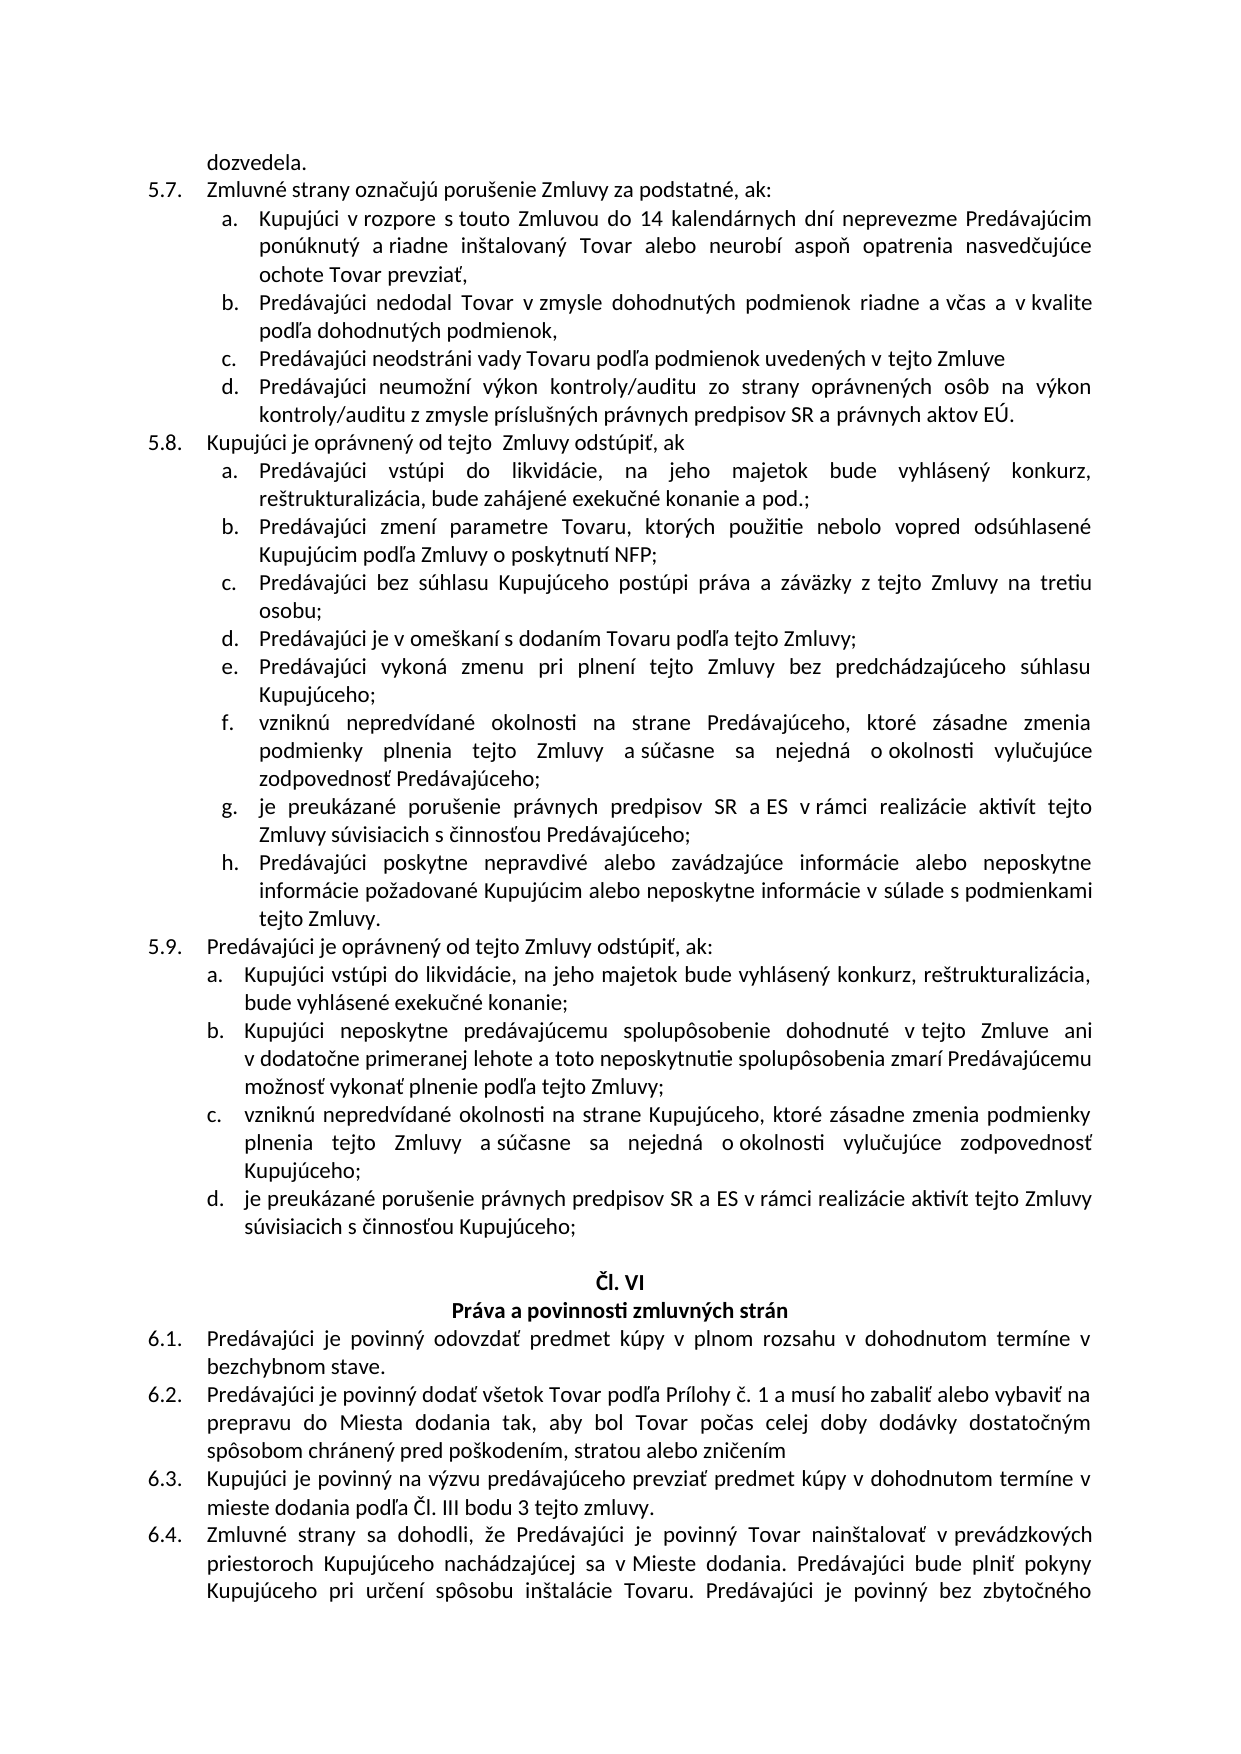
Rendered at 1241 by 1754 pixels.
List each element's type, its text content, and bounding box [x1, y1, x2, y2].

list Predávajúci je povinný odovzdať predmet kúpy v plnom rozsahu v dohodnutom termíne v bezchybnom stave. [148, 1324, 1093, 1381]
list vzniknú nepredvídané okolnosti na strane Kupujúceho, ktoré zásadne zmenia podmienky plnenia tejto Zmluvy a súčasne sa nejedná o okolnosti vylučujúce zodpovednosť Kupujúceho; [207, 1100, 1093, 1184]
text Čl. VI [148, 1268, 1093, 1296]
list Predávajúci zmení parametre Tovaru, ktorých použitie nebolo vopred odsúhlasené Kupujúcim podľa Zmluvy o poskytnutí NFP; [221, 512, 1093, 568]
text Práva a povinnosti zmluvných strán [148, 1296, 1093, 1324]
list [148, 148, 1093, 176]
list Predávajúci nedodal Tovar v zmysle dohodnutých podmienok riadne a včas a v kvalite podľa dohodnutých podmienok, [221, 288, 1093, 344]
list Predávajúci poskytne nepravdivé alebo zavádzajúce informácie alebo neposkytne informácie požadované Kupujúcim alebo neposkytne informácie v súlade s podmienkami tejto Zmluvy. [221, 848, 1093, 932]
list Kupujúci v rozpore s touto Zmluvou do 14 kalendárnych dní neprevezme Predávajúcim ponúknutý a riadne inštalovaný Tovar alebo neurobí aspoň opatrenia nasvedčujúce ochote Tovar prevziať, [221, 204, 1093, 288]
list Kupujúci vstúpi do likvidácie, na jeho majetok bude vyhlásený konkurz, reštrukturalizácia, bude vyhlásené exekučné konanie; [207, 960, 1093, 1016]
list vzniknú nepredvídané okolnosti na strane Predávajúceho, ktoré zásadne zmenia podmienky plnenia tejto Zmluvy a súčasne sa nejedná o okolnosti vylučujúce zodpovednosť Predávajúceho; [221, 708, 1093, 792]
list Kupujúci je povinný na výzvu predávajúceho prevziať predmet kúpy v dohodnutom termíne v mieste dodania podľa Čl. III bodu 3 tejto zmluvy. [148, 1464, 1093, 1521]
list Kupujúci neposkytne predávajúcemu spolupôsobenie dohodnuté v tejto Zmluve ani v dodatočne primeranej lehote a toto neposkytnutie spolupôsobenia zmarí Predávajúcemu možnosť vykonať plnenie podľa tejto Zmluvy; [207, 1016, 1093, 1100]
list Kupujúci je oprávnený od tejto Zmluvy odstúpiť, ak [148, 428, 1093, 456]
list Zmluvné strany označujú porušenie Zmluvy za podstatné, ak: [148, 176, 1093, 204]
list Predávajúci je v omeškaní s dodaním Tovaru podľa tejto Zmluvy; [221, 624, 1093, 652]
list Predávajúci vykoná zmenu pri plnení tejto Zmluvy bez predchádzajúceho súhlasu Kupujúceho; [221, 652, 1093, 708]
list Predávajúci bez súhlasu Kupujúceho postúpi práva a záväzky z tejto Zmluvy na tretiu osobu; [221, 568, 1093, 624]
list Predávajúci vstúpi do likvidácie, na jeho majetok bude vyhlásený konkurz, reštrukturalizácia, bude zahájené exekučné konanie a pod.; [221, 456, 1093, 512]
list Predávajúci neodstráni vady Tovaru podľa podmienok uvedených v tejto Zmluve [221, 344, 1093, 372]
list Predávajúci je oprávnený od tejto Zmluvy odstúpiť, ak: [148, 932, 1093, 960]
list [148, 1521, 1093, 1605]
list je preukázané porušenie právnych predpisov SR a ES v rámci realizácie aktivít tejto Zmluvy súvisiacich s činnosťou Kupujúceho; [207, 1184, 1093, 1240]
list Predávajúci je povinný dodať všetok Tovar podľa Prílohy č. 1 a musí ho zabaliť alebo vybaviť na prepravu do Miesta dodania tak, aby bol Tovar počas celej doby dodávky dostatočným spôsobom chránený pred poškodením, stratou alebo zničením [148, 1381, 1093, 1464]
list je preukázané porušenie právnych predpisov SR a ES v rámci realizácie aktivít tejto Zmluvy súvisiacich s činnosťou Predávajúceho; [221, 792, 1093, 848]
list Predávajúci neumožní výkon kontroly/auditu zo strany oprávnených osôb na výkon kontroly/auditu z zmysle príslušných právnych predpisov SR a právnych aktov EÚ. [221, 372, 1093, 428]
